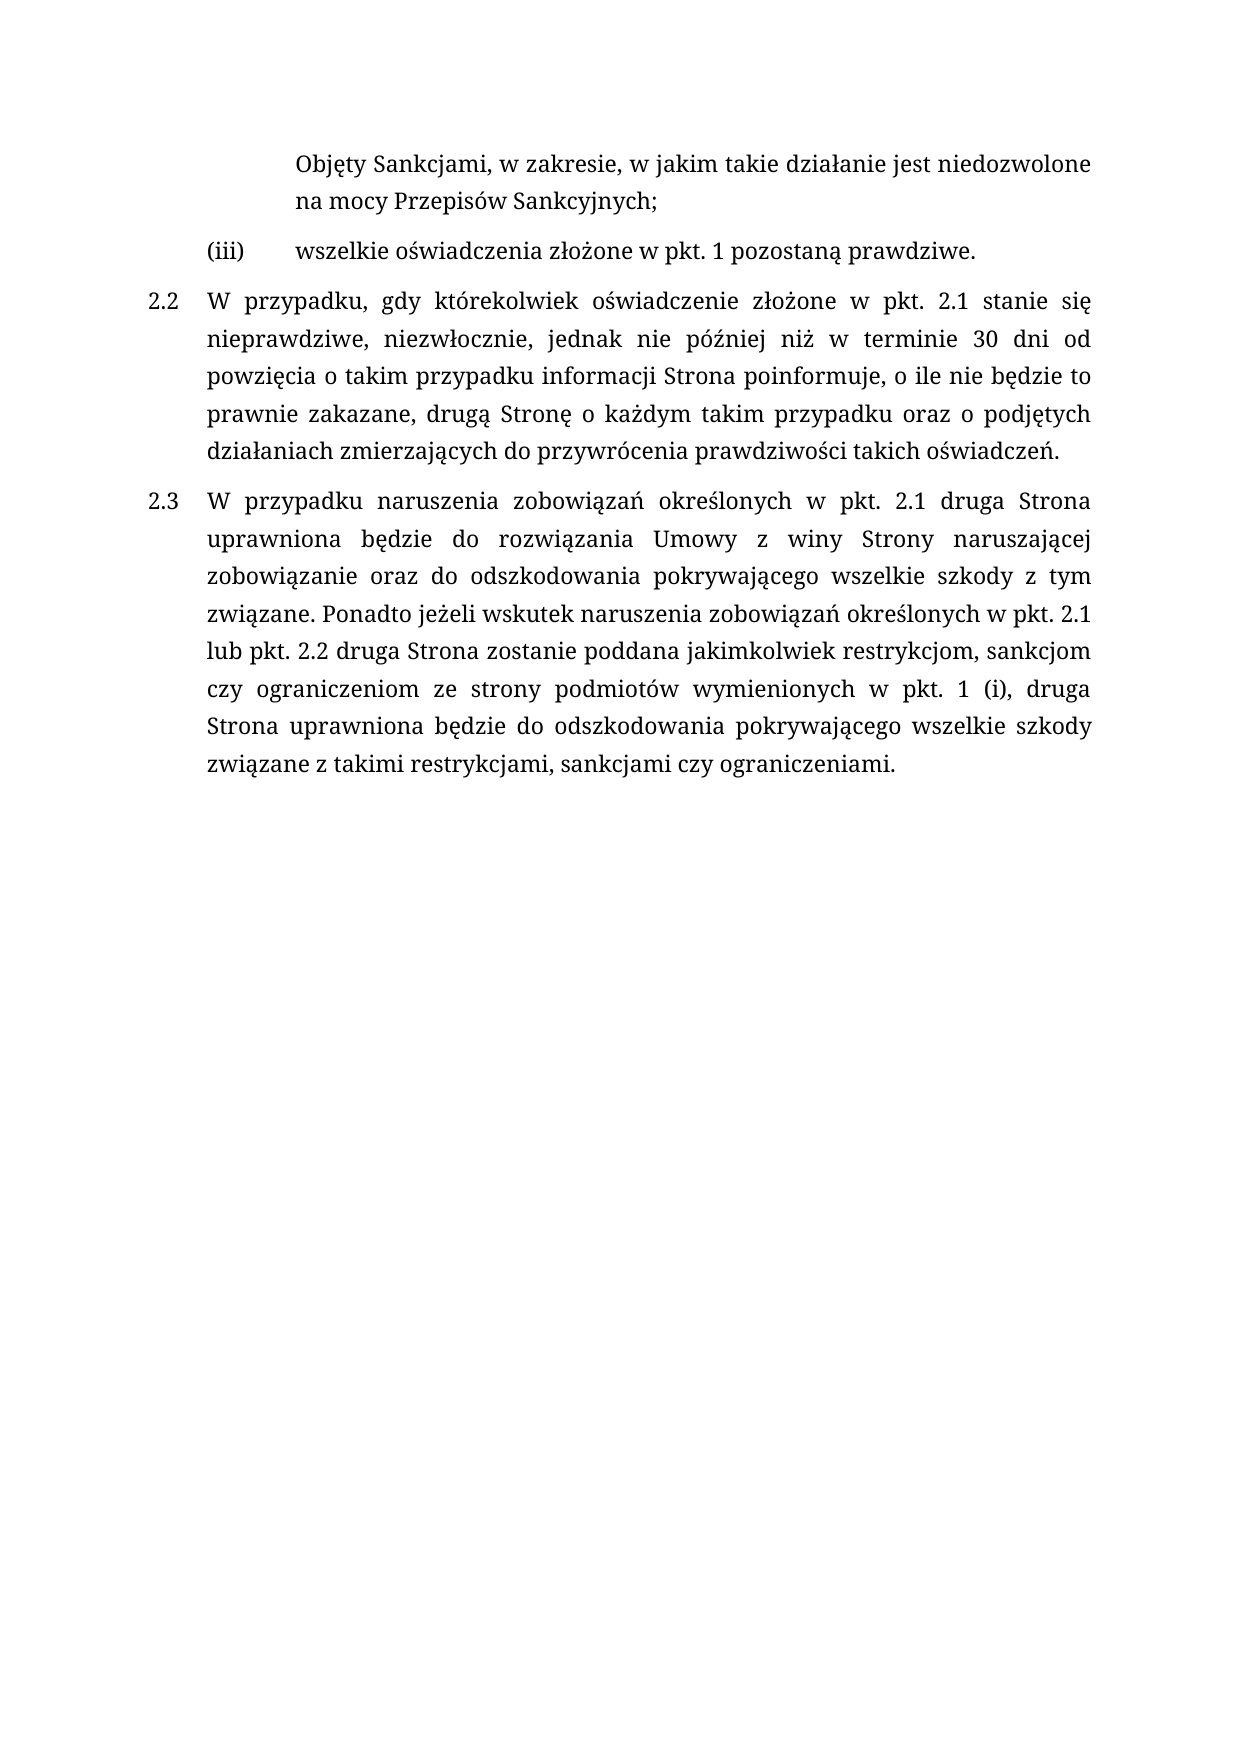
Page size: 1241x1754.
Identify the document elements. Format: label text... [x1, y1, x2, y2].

list wszelkie oświadczenia złożone w pkt. 1 pozostaną prawdziwe. [207, 235, 1093, 266]
text W przypadku naruszenia zobowiązań określonych w pkt. 2.1 druga Strona uprawniona będzie do rozwiązania Umowy z winy Strony naruszającej zobowiązanie oraz do odszkodowania pokrywającego wszelkie szkody z tym związane. Ponadto jeżeli wskutek naruszenia zobowiązań określonych w pkt. 2.1 lub pkt. 2.2 druga Strona zostanie poddana jakimkolwiek restrykcjom, sankcjom czy ograniczeniom ze strony podmiotów wymienionych w pkt. 1 (i), druga Strona uprawniona będzie do odszkodowania pokrywającego wszelkie szkody związane z takimi restrykcjami, sankcjami czy ograniczeniami. [148, 485, 1093, 779]
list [207, 148, 1093, 216]
text W przypadku, gdy którekolwiek oświadczenie złożone w pkt. 2.1 stanie się nieprawdziwe, niezwłocznie, jednak nie później niż w terminie 30 dni od powzięcia o takim przypadku informacji Strona poinformuje, o ile nie będzie to prawnie zakazane, drugą Stronę o każdym takim przypadku oraz o podjętych działaniach zmierzających do przywrócenia prawdziwości takich oświadczeń. [148, 285, 1093, 466]
